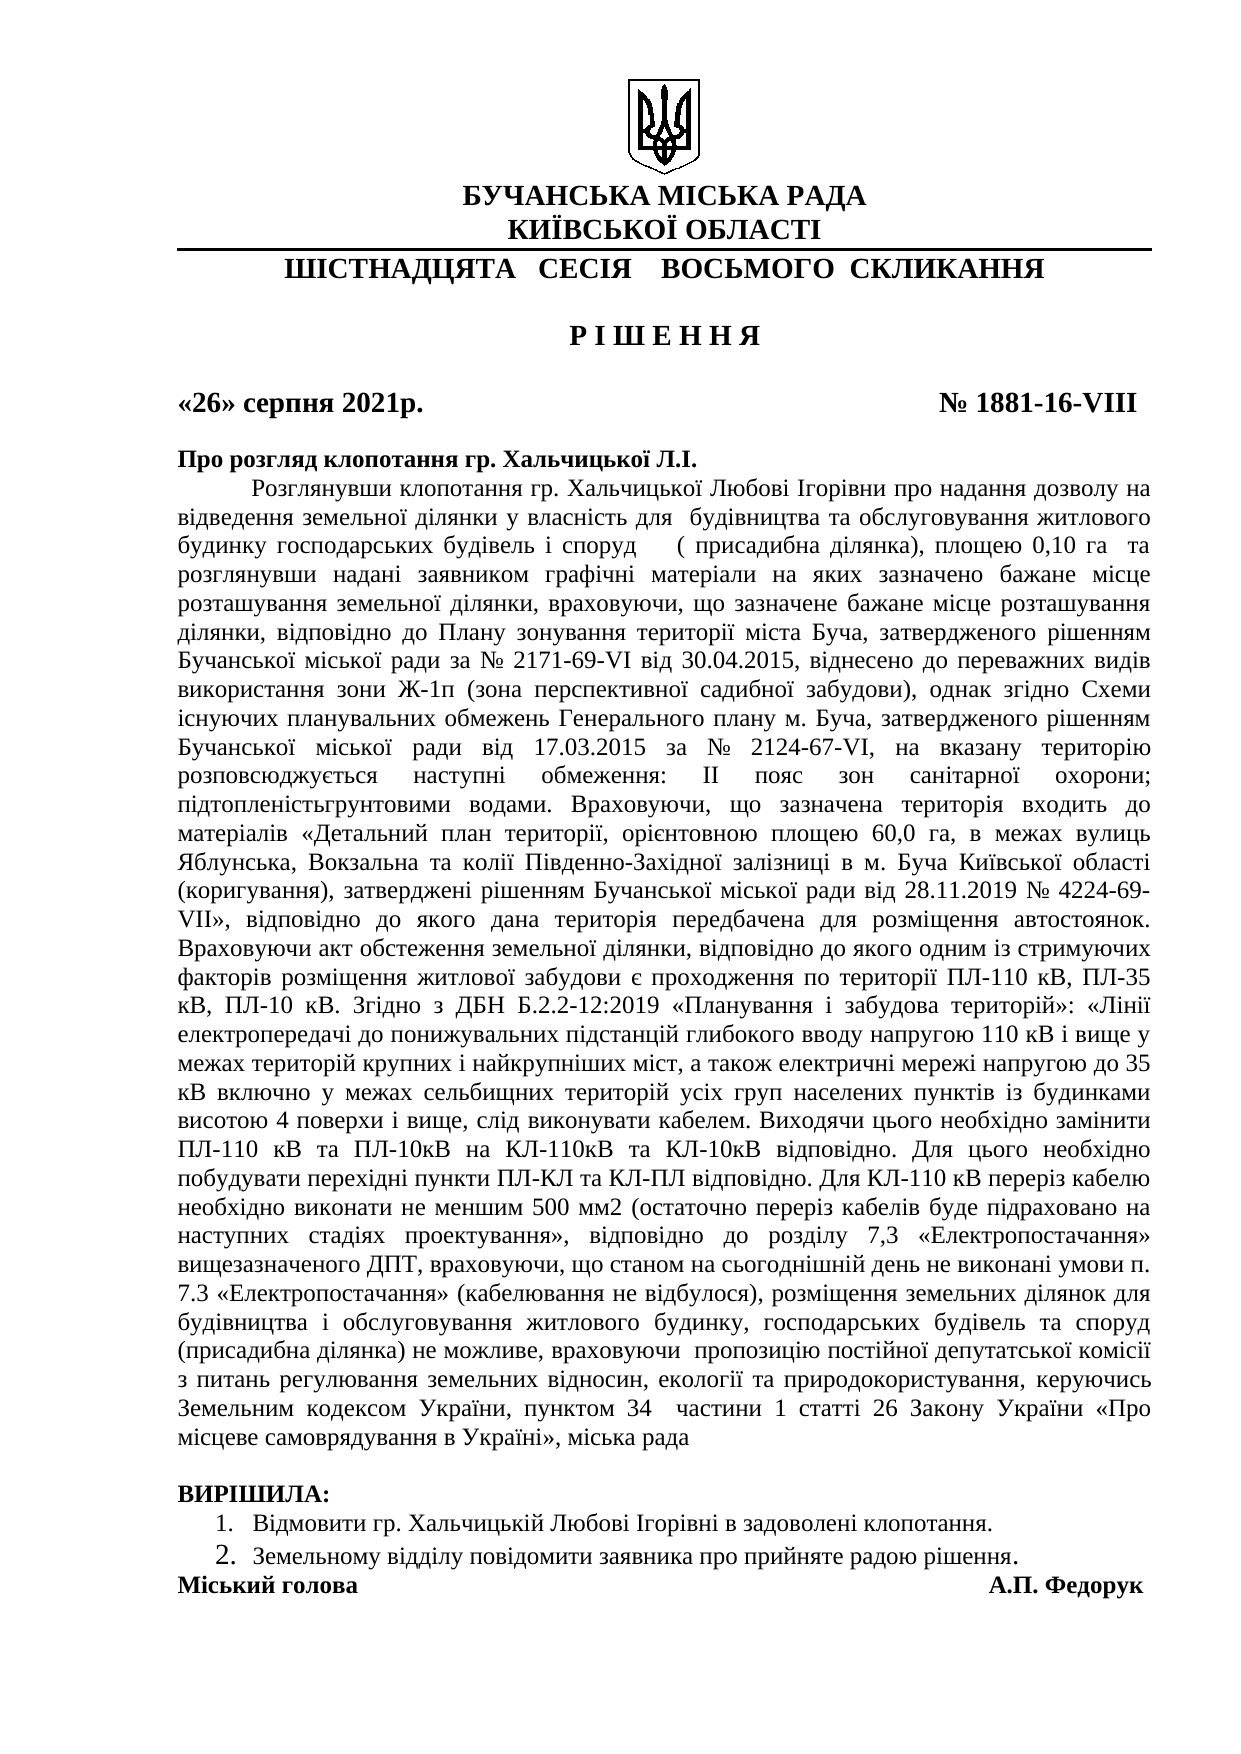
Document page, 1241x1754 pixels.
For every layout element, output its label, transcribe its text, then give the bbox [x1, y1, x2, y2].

text «26» серпня 2021р. № 1881-16-VIII [177, 385, 1152, 418]
text БУЧАНСЬКА МІСЬКА РАДА [177, 178, 1152, 212]
list Відмовити гр. Хальчицькій Любові Ігорівні в задоволені клопотання. [215, 1508, 1152, 1537]
text Р І Ш Е Н Н Я [177, 318, 1152, 351]
text Розглянувши клопотання гр. Хальчицької Любові Ігорівни про надання дозволу на відведення земельної ділянки у власність для будівництва та обслуговування житлового будинку господарських будівель і споруд ( присадибна ділянка), площею 0,10 га та розглянувши надані заявником графічні матеріали на яких зазначено бажане місце розташування земельної ділянки, враховуючи, що зазначене бажане місце розташування ділянки, відповідно до Плану зонування території міста Буча, затвердженого рішенням Бучанської міської ради за № 2171-69-VІ від 30.04.2015, віднесено до переважних видів використання зони Ж-1п (зона перспективної садибної забудови), однак згідно Схеми існуючих планувальних обмежень Генерального плану м. Буча, затвердженого рішенням Бучанської міської ради від 17.03.2015 за № 2124-67-VI, на вказану територію розповсюджується наступні обмеження: ІІ пояс зон санітарної охорони; підтопленістьгрунтовими водами. Враховуючи, що зазначена територія входить до матеріалів «Детальний план території, орієнтовною площею 60,0 га, в межах вулиць Яблунська, Вокзальна та колії Південно-Західної залізниці в м. Буча Київської області (коригування), затверджені рішенням Бучанської міської ради від 28.11.2019 № 4224-69-VII», відповідно до якого дана територія передбачена для розміщення автостоянок. Враховуючи акт обстеження земельної ділянки, відповідно до якого одним із стримуючих факторів розміщення житлової забудови є проходження по території ПЛ-110 кВ, ПЛ-35 кВ, ПЛ-10 кВ. Згідно з ДБН Б.2.2-12:2019 «Планування і забудова територій»: «Лінії електропередачі до понижувальних підстанцій глибокого вводу напругою 110 кВ і вище у межах територій крупних і найкрупніших міст, а також електричні мережі напругою до 35 кВ включно у межах сельбищних територій усіх груп населених пунктів із будинками висотою 4 поверхи і вище, слід виконувати кабелем. Виходячи цього необхідно замінити ПЛ-110 кВ та ПЛ-10кВ на КЛ-110кВ та КЛ-10кВ відповідно. Для цього необхідно побудувати перехідні пункти ПЛ-КЛ та КЛ-ПЛ відповідно. Для КЛ-110 кВ переріз кабелю необхідно виконати не меншим 500 мм2 (остаточно переріз кабелів буде підраховано на наступних стадіях проектування», відповідно до розділу 7,3 «Електропостачання» вищезазначеного ДПТ, враховуючи, що станом на сьогоднішній день не виконані умови п. 7.3 «Електропостачання» (кабелювання не відбулося), розміщення земельних ділянок для будівництва і обслуговування житлового будинку, господарських будівель та споруд (присадибна ділянка) не можливе, враховуючи пропозицію постійної депутатської комісії з питань регулювання земельних відносин, екології та природокористування, керуючись Земельним кодексом України, пунктом 34 частини 1 статті 26 Закону України «Про місцеве самоврядування в Україні», міська рада [177, 473, 1152, 1451]
text ВИРІШИЛА: [177, 1479, 1152, 1508]
list Земельному відділу повідомити заявника про прийняте радою рішення. [215, 1537, 1152, 1570]
text Міський голова А.П. Федорук [177, 1570, 1152, 1599]
text Про розгляд клопотання гр. Хальчицької Л.І. [177, 444, 1152, 473]
text ШІСТНАДЦЯТА СЕСІЯ ВОСЬМОГО СКЛИКАННЯ [177, 251, 1152, 284]
text КИЇВСЬКОЇ ОБЛАСТІ [177, 212, 1152, 248]
